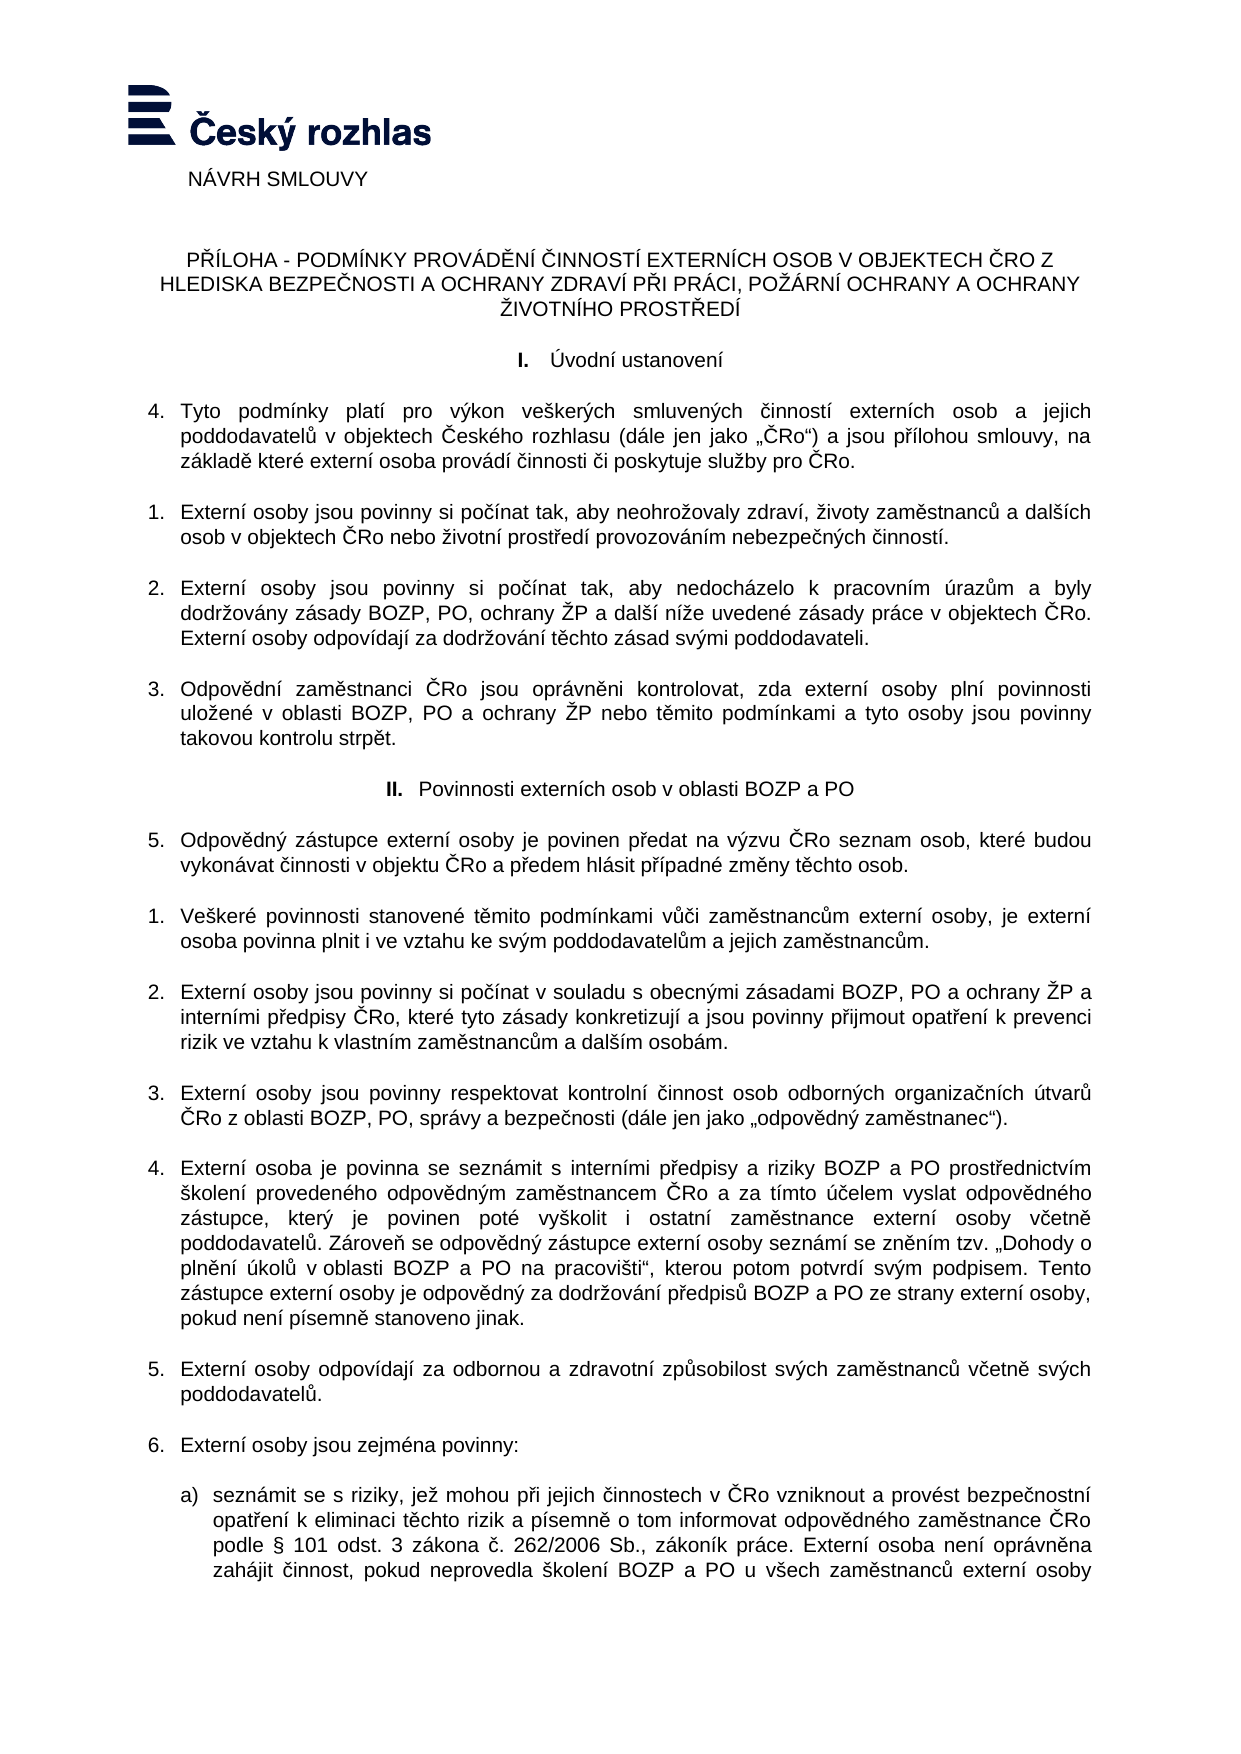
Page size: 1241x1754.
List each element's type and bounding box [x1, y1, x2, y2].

picture [128, 85, 431, 151]
